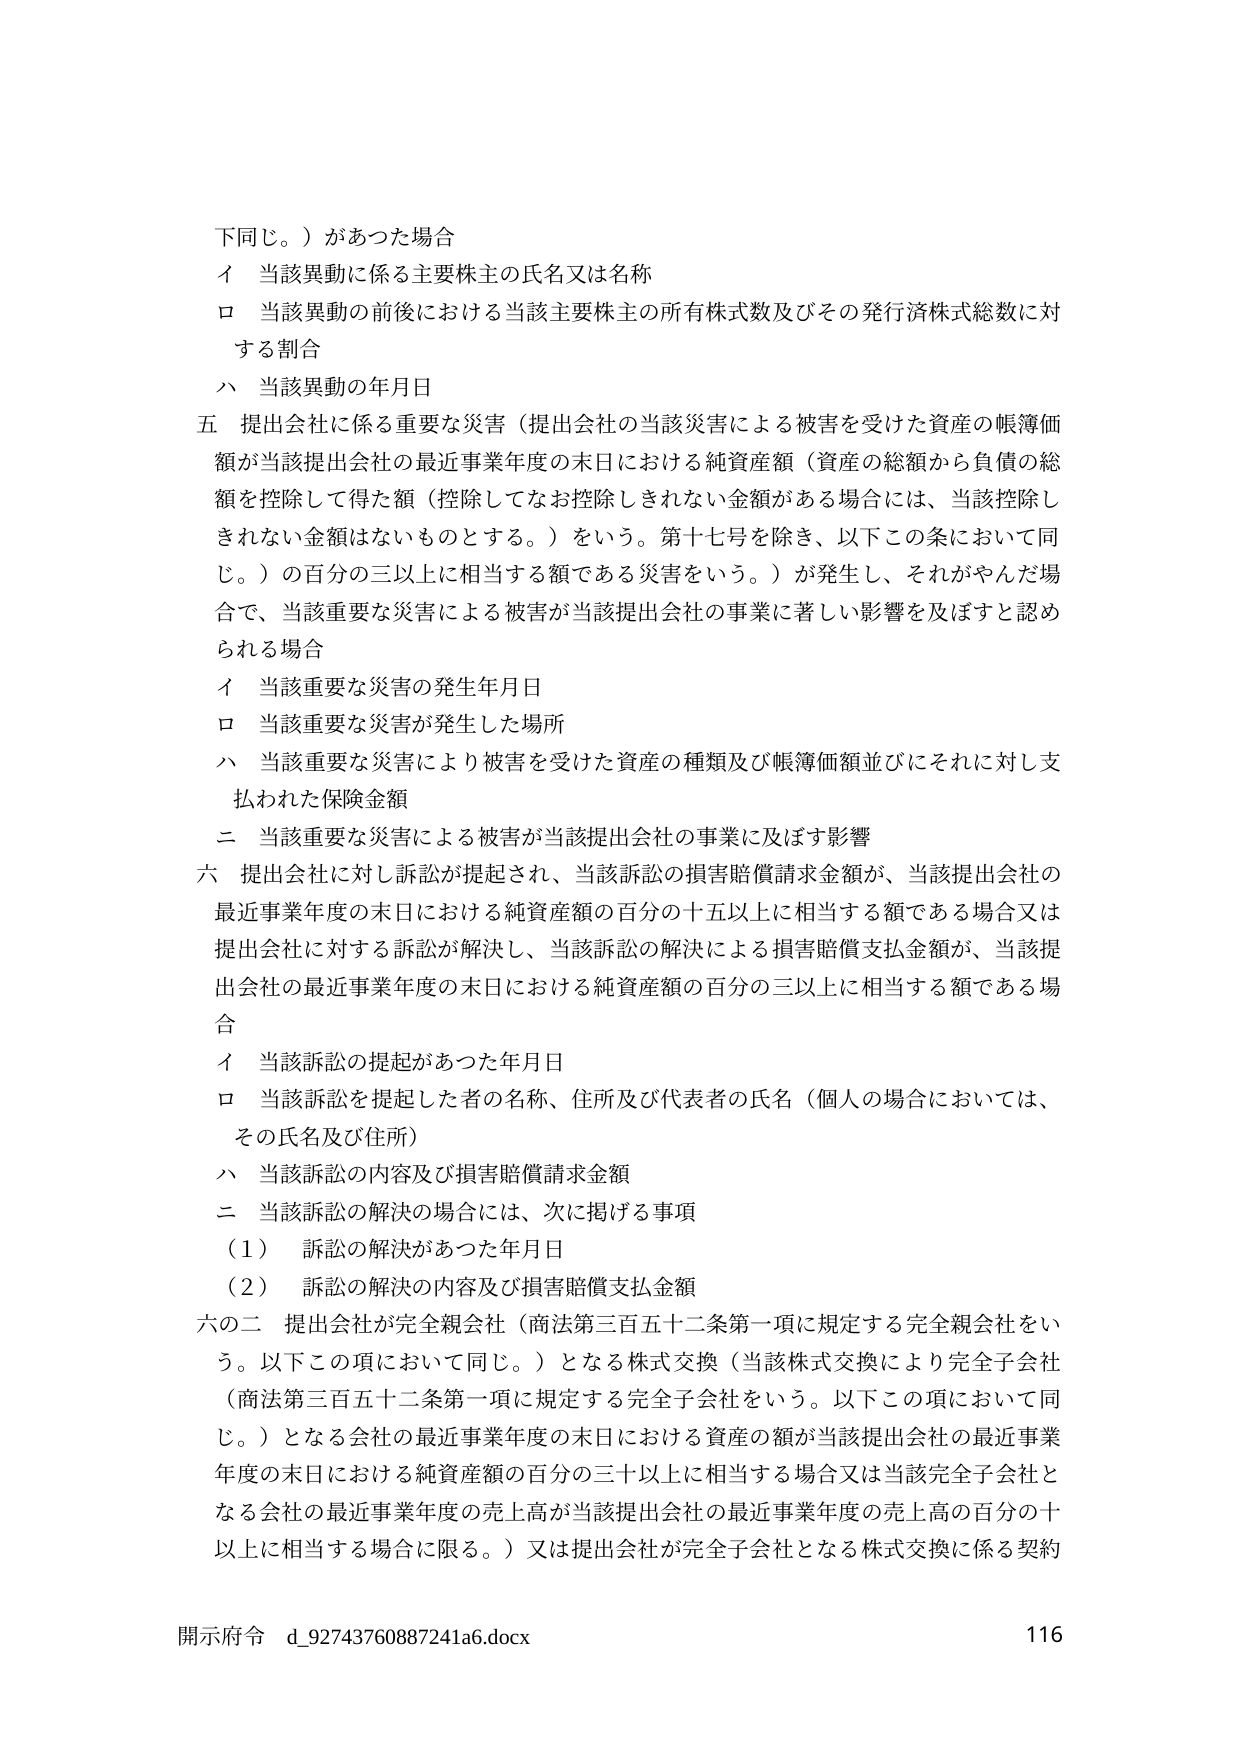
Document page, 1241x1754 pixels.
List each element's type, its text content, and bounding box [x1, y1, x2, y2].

text （２） 訴訟の解決の内容及び損害賠償支払金額 [215, 1267, 1063, 1304]
text イ 当該重要な災害の発生年月日 [215, 667, 1063, 704]
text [196, 217, 1063, 254]
text イ 当該訴訟の提起があつた年月日 [215, 1042, 1063, 1079]
text （１） 訴訟の解決があつた年月日 [215, 1229, 1063, 1267]
text ハ 当該訴訟の内容及び損害賠償請求金額 [215, 1154, 1063, 1192]
text 六 提出会社に対し訴訟が提起され、当該訴訟の損害賠償請求金額が、当該提出会社の最近事業年度の末日における純資産額の百分の十五以上に相当する額である場合又は提出会社に対する訴訟が解決し、当該訴訟の解決による損害賠償支払金額が、当該提出会社の最近事業年度の末日における純資産額の百分の三以上に相当する額である場合 [196, 854, 1063, 1042]
text ロ 当該重要な災害が発生した場所 [215, 704, 1063, 742]
text ロ 当該異動の前後における当該主要株主の所有株式数及びその発行済株式総数に対する割合 [215, 292, 1063, 367]
text ハ 当該重要な災害により被害を受けた資産の種類及び帳簿価額並びにそれに対し支払われた保険金額 [215, 742, 1063, 817]
text イ 当該異動に係る主要株主の氏名又は名称 [215, 254, 1063, 292]
text ニ 当該重要な災害による被害が当該提出会社の事業に及ぼす影響 [215, 817, 1063, 854]
text 五 提出会社に係る重要な災害（提出会社の当該災害による被害を受けた資産の帳簿価額が当該提出会社の最近事業年度の末日における純資産額（資産の総額から負債の総額を控除して得た額（控除してなお控除しきれない金額がある場合には、当該控除しきれない金額はないものとする。）をいう。第十七号を除き、以下この条において同じ。）の百分の三以上に相当する額である災害をいう。）が発生し、それがやんだ場合で、当該重要な災害による被害が当該提出会社の事業に著しい影響を及ぼすと認められる場合 [196, 404, 1063, 667]
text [196, 1304, 1063, 1567]
text ロ 当該訴訟を提起した者の名称、住所及び代表者の氏名（個人の場合においては、その氏名及び住所） [215, 1079, 1063, 1154]
text ハ 当該異動の年月日 [215, 367, 1063, 404]
text ニ 当該訴訟の解決の場合には、次に掲げる事項 [215, 1192, 1063, 1229]
